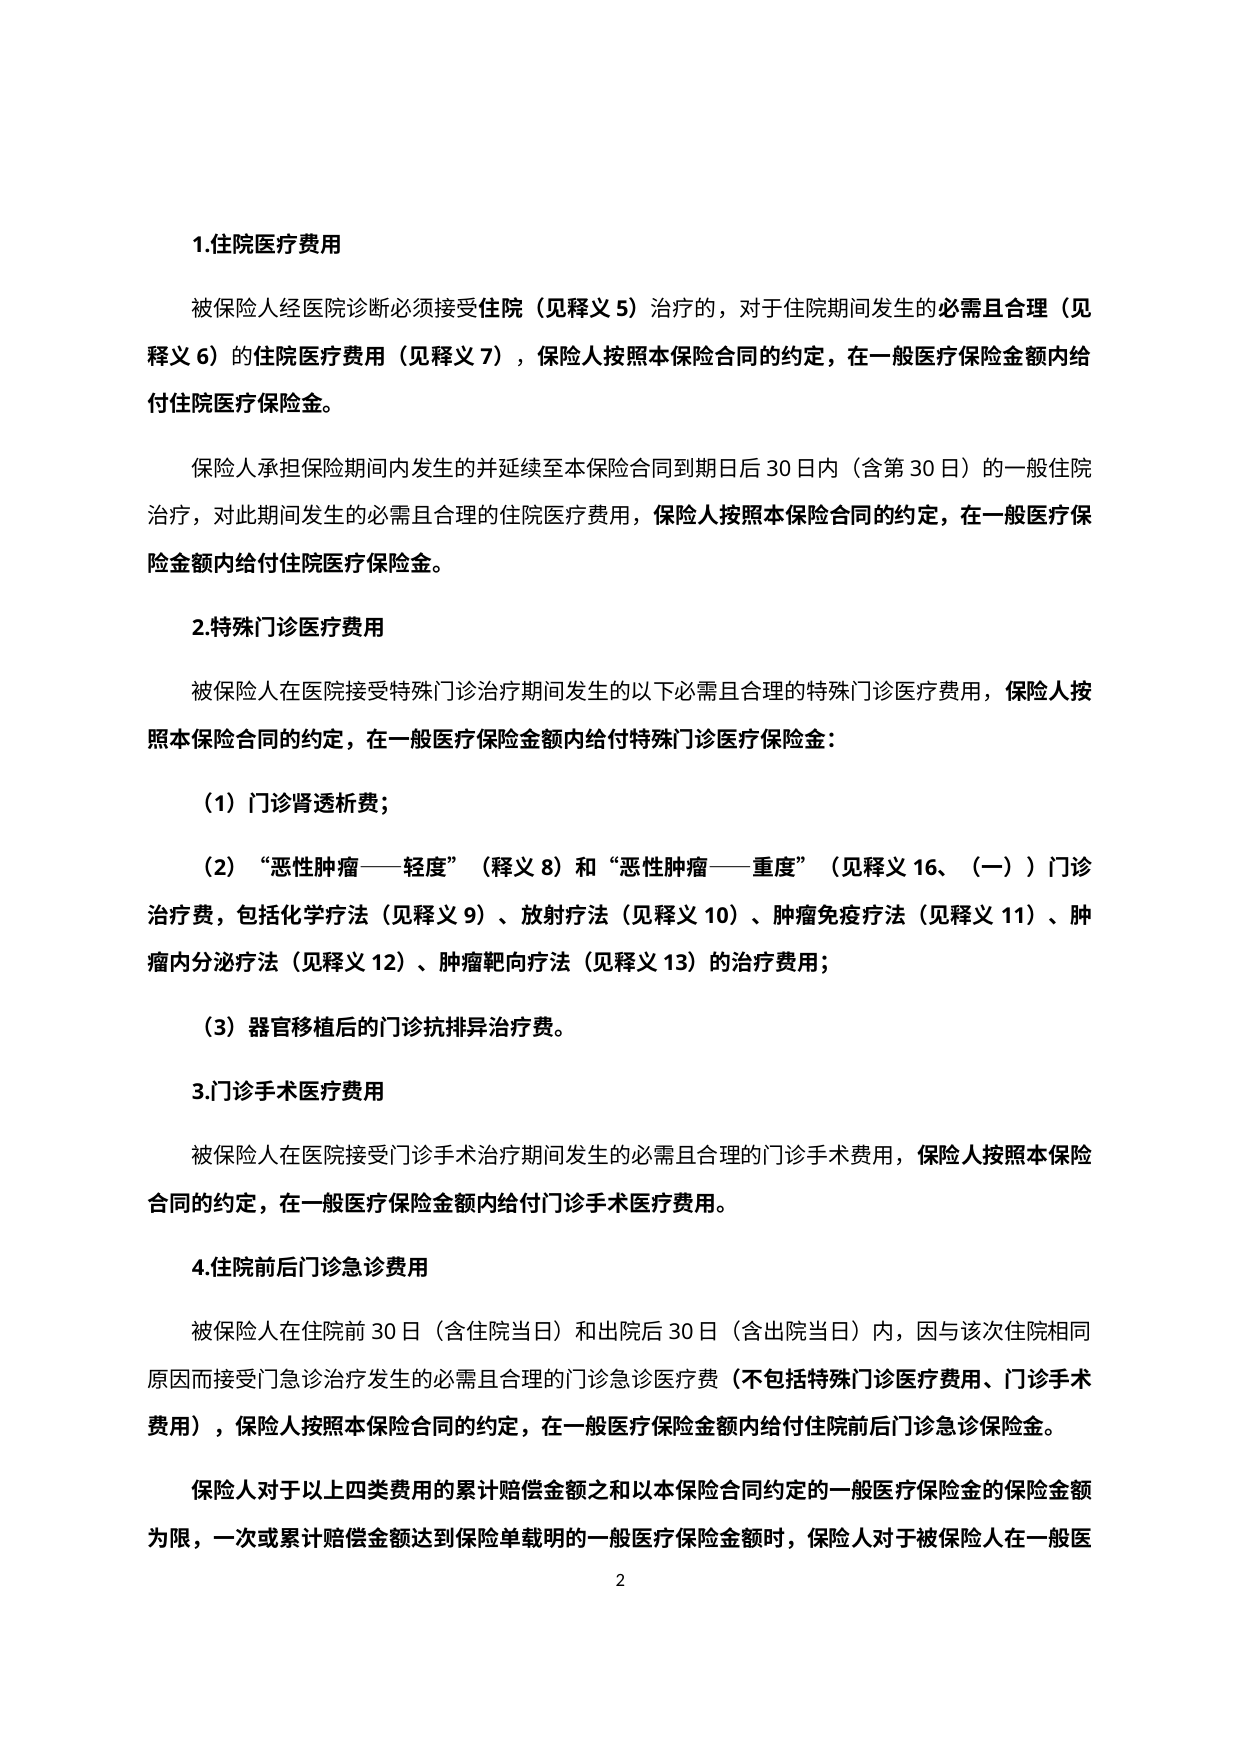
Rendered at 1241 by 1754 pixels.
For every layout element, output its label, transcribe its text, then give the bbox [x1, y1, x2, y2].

text 被保险人经医院诊断必须接受住院（见释义5）治疗的，对于住院期间发生的必需且合理（见释义6）的住院医疗费用（见释义7），保险人按照本保险合同的约定，在一般医疗保险金额内给付住院医疗保险金。 [148, 291, 1093, 418]
text 4.住院前后门诊急诊费用 [148, 1250, 1093, 1282]
text （2）“恶性肿瘤——轻度”（释义8）和“恶性肿瘤——重度”（见释义16、（一））门诊治疗费，包括化学疗法（见释义9）、放射疗法（见释义10）、肿瘤免疫疗法（见释义11）、肿瘤内分泌疗法（见释义12）、肿瘤靶向疗法（见释义13）的治疗费用； [148, 850, 1093, 977]
text 被保险人在医院接受特殊门诊治疗期间发生的以下必需且合理的特殊门诊医疗费用，保险人按照本保险合同的约定，在一般医疗保险金额内给付特殊门诊医疗保险金： [148, 674, 1093, 753]
text 2.特殊门诊医疗费用 [148, 610, 1093, 642]
text 3.门诊手术医疗费用 [148, 1074, 1093, 1106]
text 被保险人在医院接受门诊手术治疗期间发生的必需且合理的门诊手术费用，保险人按照本保险合同的约定，在一般医疗保险金额内给付门诊手术医疗费用。 [148, 1138, 1093, 1217]
text 1.住院医疗费用 [148, 227, 1093, 259]
text 保险人承担保险期间内发生的并延续至本保险合同到期日后30日内（含第30日）的一般住院治疗，对此期间发生的必需且合理的住院医疗费用，保险人按照本保险合同的约定，在一般医疗保险金额内给付住院医疗保险金。 [148, 451, 1093, 577]
text 被保险人在住院前30日（含住院当日）和出院后30日（含出院当日）内，因与该次住院相同原因而接受门急诊治疗发生的必需且合理的门诊急诊医疗费（不包括特殊门诊医疗费用、门诊手术费用），保险人按照本保险合同的约定，在一般医疗保险金额内给付住院前后门诊急诊保险金。 [148, 1314, 1093, 1441]
text （3）器官移植后的门诊抗排异治疗费。 [148, 1009, 1093, 1041]
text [148, 1473, 1093, 1552]
text （1）门诊肾透析费； [148, 786, 1093, 818]
